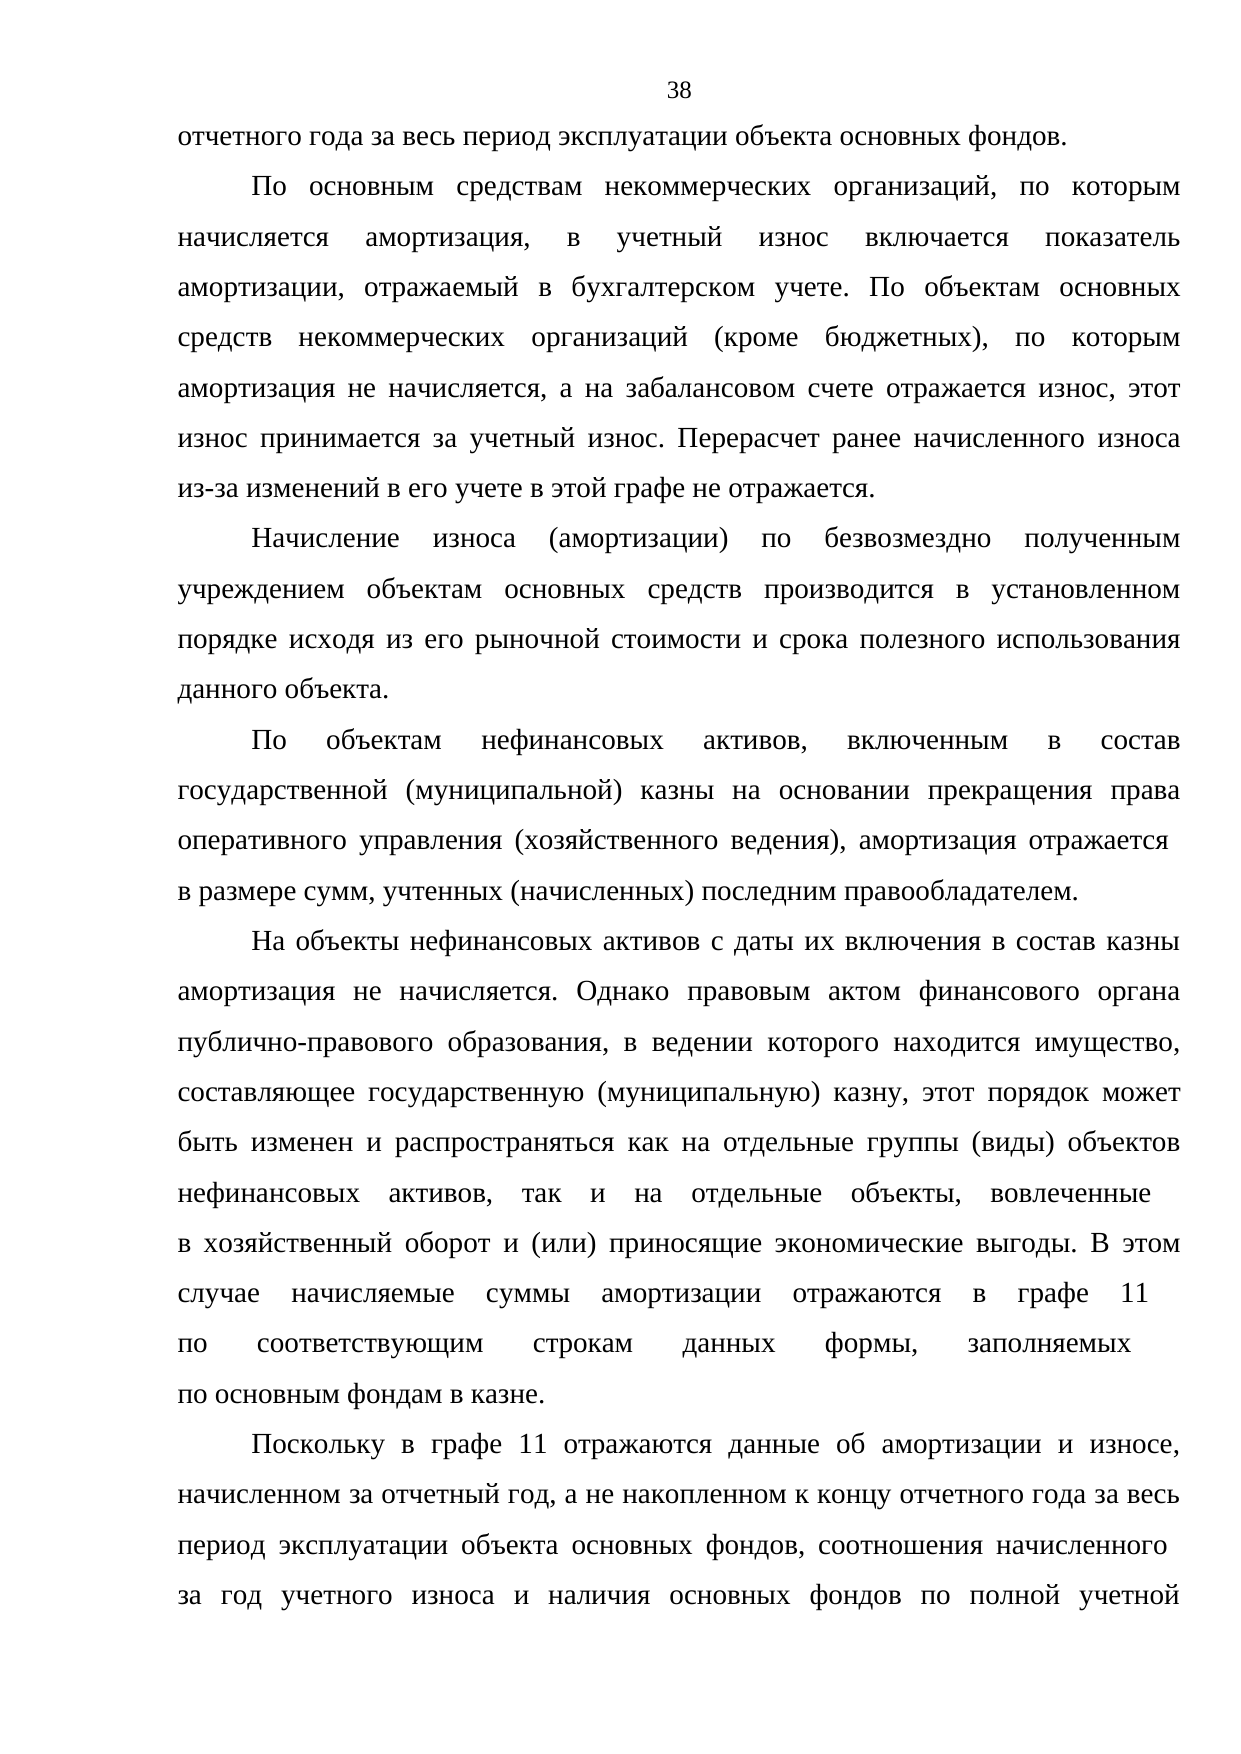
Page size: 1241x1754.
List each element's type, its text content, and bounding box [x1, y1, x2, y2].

text На объекты нефинансовых активов с даты их включения в состав казны амортизация не начисляется. Однако правовым актом финансового органа публично-правового образования, в ведении которого находится имущество, составляющее государственную (муниципальную) казну, этот порядок может быть изменен и распространяться как на отдельные группы (виды) объектов нефинансовых активов, так и на отдельные объекты, вовлеченные в хозяйственный оборот и (или) приносящие экономические выгоды. В этом случае начисляемые суммы амортизации отражаются в графе 11 по соответствующим строкам данных формы, заполняемых по основным фондам в казне. [177, 923, 1181, 1409]
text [177, 118, 1181, 152]
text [177, 1426, 1181, 1611]
text По основным средствам некоммерческих организаций, по которым начисляется амортизация, в учетный износ включается показатель амортизации, отражаемый в бухгалтерском учете. По объектам основных средств некоммерческих организаций (кроме бюджетных), по которым амортизация не начисляется, а на забалансовом счете отражается износ, этот износ принимается за учетный износ. Перерасчет ранее начисленного износа из-за изменений в его учете в этой графе не отражается. [177, 168, 1181, 504]
text По объектам нефинансовых активов, включенным в состав государственной (муниципальной) казны на основании прекращения права оперативного управления (хозяйственного ведения), амортизация отражается в размере сумм, учтенных (начисленных) последним правообладателем. [177, 722, 1181, 906]
text Начисление износа (амортизации) по безвозмездно полученным учреждением объектам основных средств производится в установленном порядке исходя из его рыночной стоимости и срока полезного использования данного объекта. [177, 521, 1181, 705]
